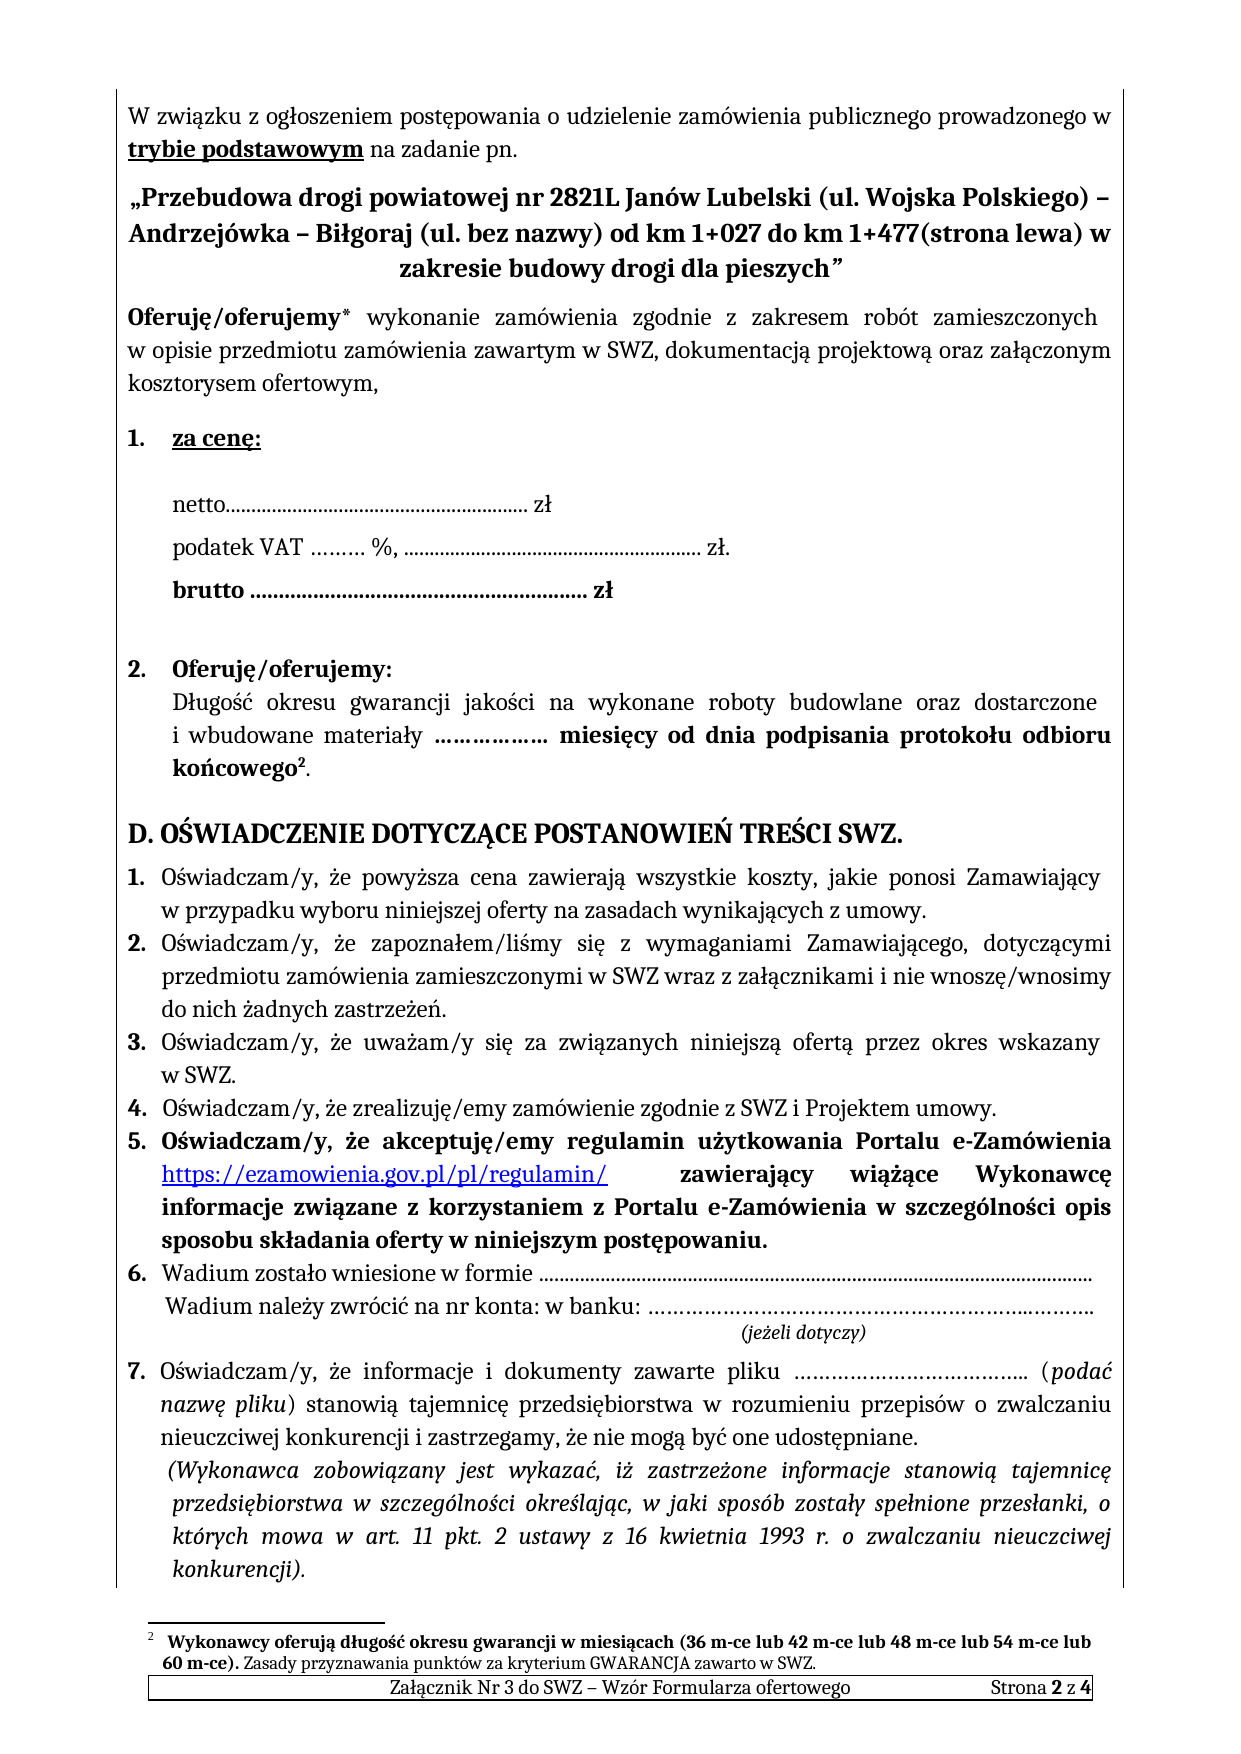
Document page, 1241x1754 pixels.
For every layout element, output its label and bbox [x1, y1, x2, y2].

table_cell [117, 817, 1123, 1588]
table_cell [117, 89, 1123, 817]
